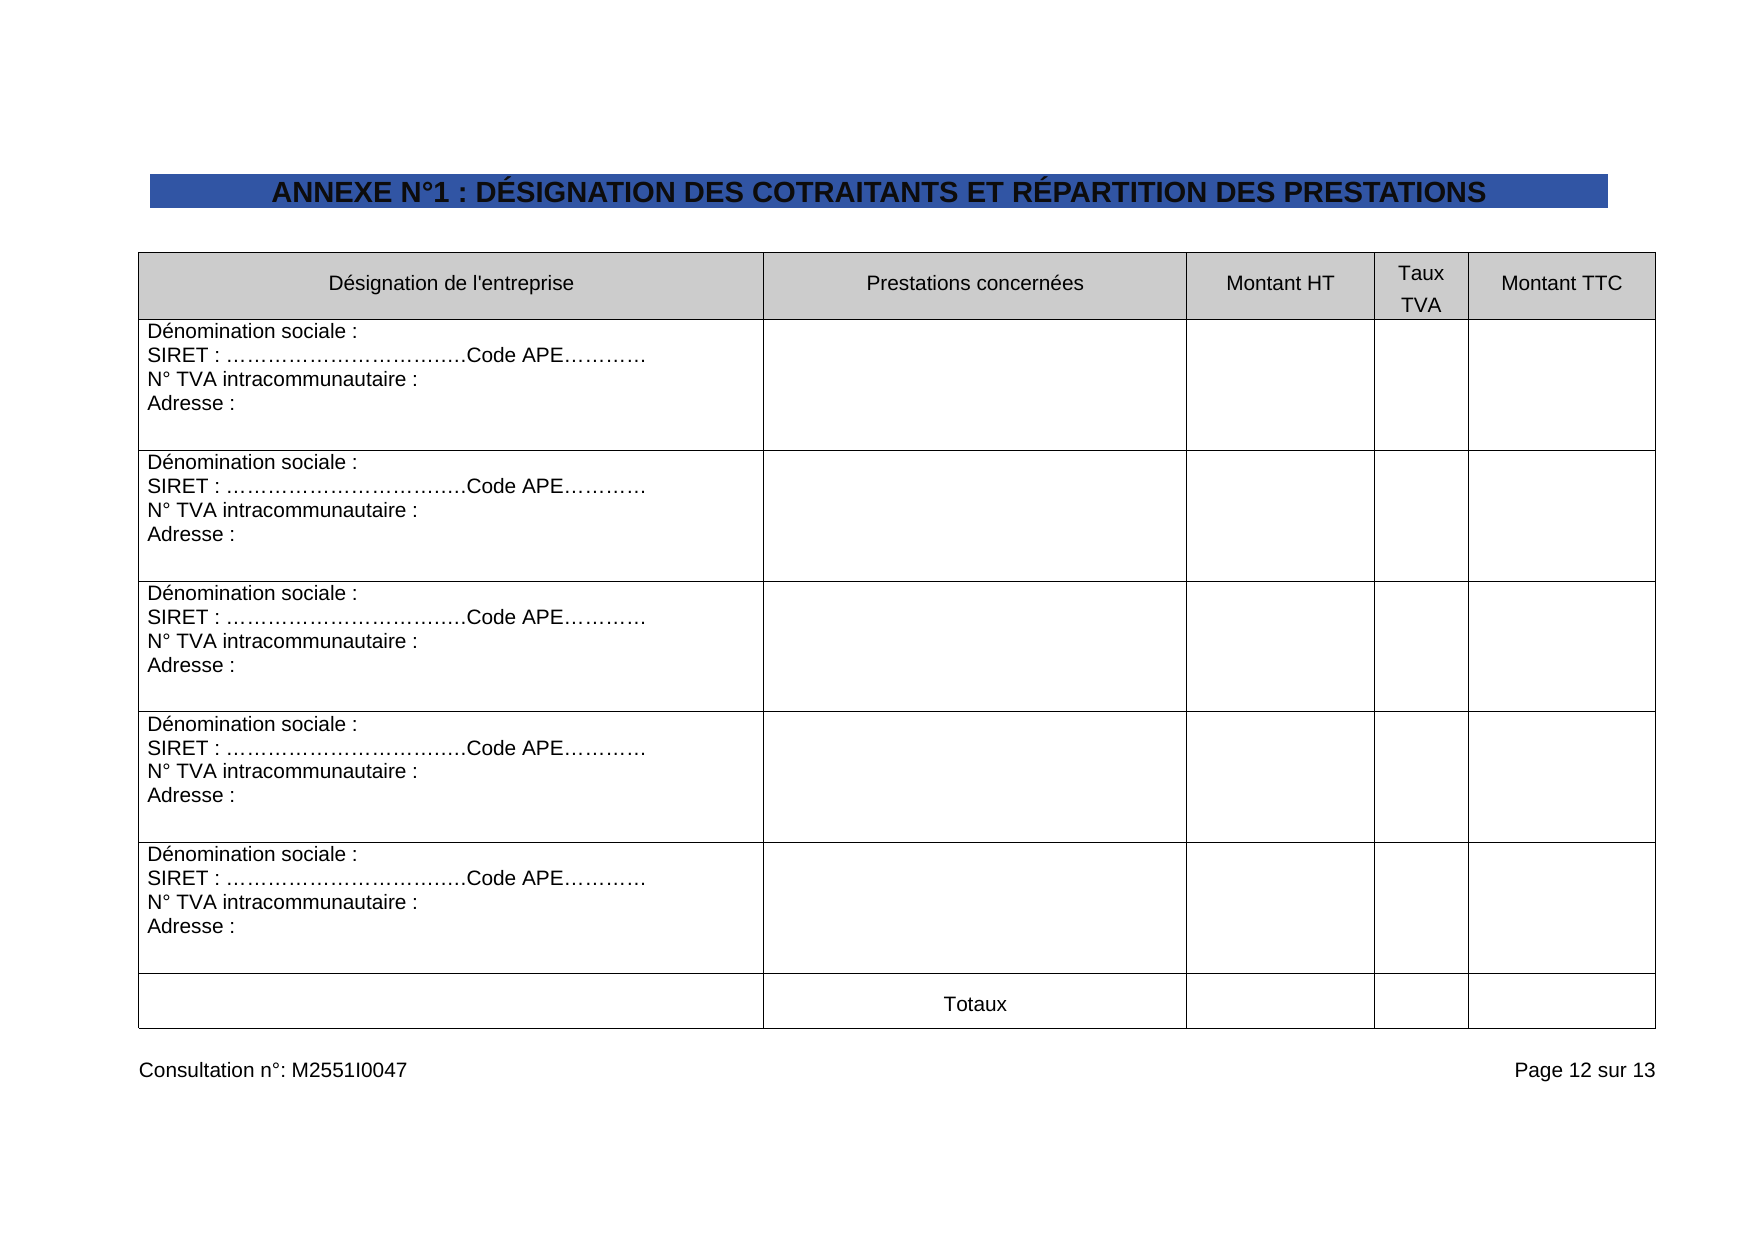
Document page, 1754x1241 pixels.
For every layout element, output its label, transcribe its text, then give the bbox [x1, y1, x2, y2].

table_cell [764, 582, 1186, 711]
table_cell [1375, 843, 1468, 973]
table_cell Dénomination sociale : SIRET : ………………………….….Code APE………… N° TVA intracommunautaire : Adresse : [139, 843, 763, 973]
table_cell [1469, 582, 1655, 711]
table_cell [1469, 712, 1655, 842]
table_cell [1375, 320, 1468, 450]
table_cell [1469, 320, 1655, 450]
table_cell [1375, 582, 1468, 711]
table_cell [764, 843, 1186, 973]
table_header Montant TTC [1469, 253, 1655, 319]
table_cell [1469, 843, 1655, 973]
table_cell Dénomination sociale : SIRET : ………………………….….Code APE………… N° TVA intracommunautaire : Adresse : [139, 582, 763, 711]
table_cell [1469, 451, 1655, 581]
table_cell [1187, 451, 1374, 581]
table_header Taux TVA [1375, 253, 1468, 319]
table_cell [139, 974, 763, 1027]
table_cell [1375, 712, 1468, 842]
table_cell [1187, 582, 1374, 711]
table_cell [1187, 712, 1374, 842]
table_cell Dénomination sociale : SIRET : ………………………….….Code APE………… N° TVA intracommunautaire : Adresse : [139, 451, 763, 581]
table_header Prestations concernées [764, 253, 1186, 319]
table_cell [1187, 843, 1374, 973]
table_cell [764, 712, 1186, 842]
table_cell Dénomination sociale : SIRET : ………………………….….Code APE………… N° TVA intracommunautaire : Adresse : [139, 320, 763, 450]
table_cell [1187, 974, 1374, 1027]
table_cell [1375, 451, 1468, 581]
table_cell [1469, 974, 1655, 1027]
table_cell [1187, 320, 1374, 450]
table_header Désignation de l'entreprise [139, 253, 763, 319]
table_header Montant HT [1187, 253, 1374, 319]
subtitle ANNEXE N°1 : DÉSIGNATION DES COTRAITANTS ET RÉPARTITION DES PRESTATIONS [150, 174, 1608, 208]
table_cell [764, 320, 1186, 450]
table_cell Totaux [764, 974, 1186, 1027]
table_cell [1375, 974, 1468, 1027]
table_cell [764, 451, 1186, 581]
table_cell Dénomination sociale : SIRET : ………………………….….Code APE………… N° TVA intracommunautaire : Adresse : [139, 712, 763, 842]
